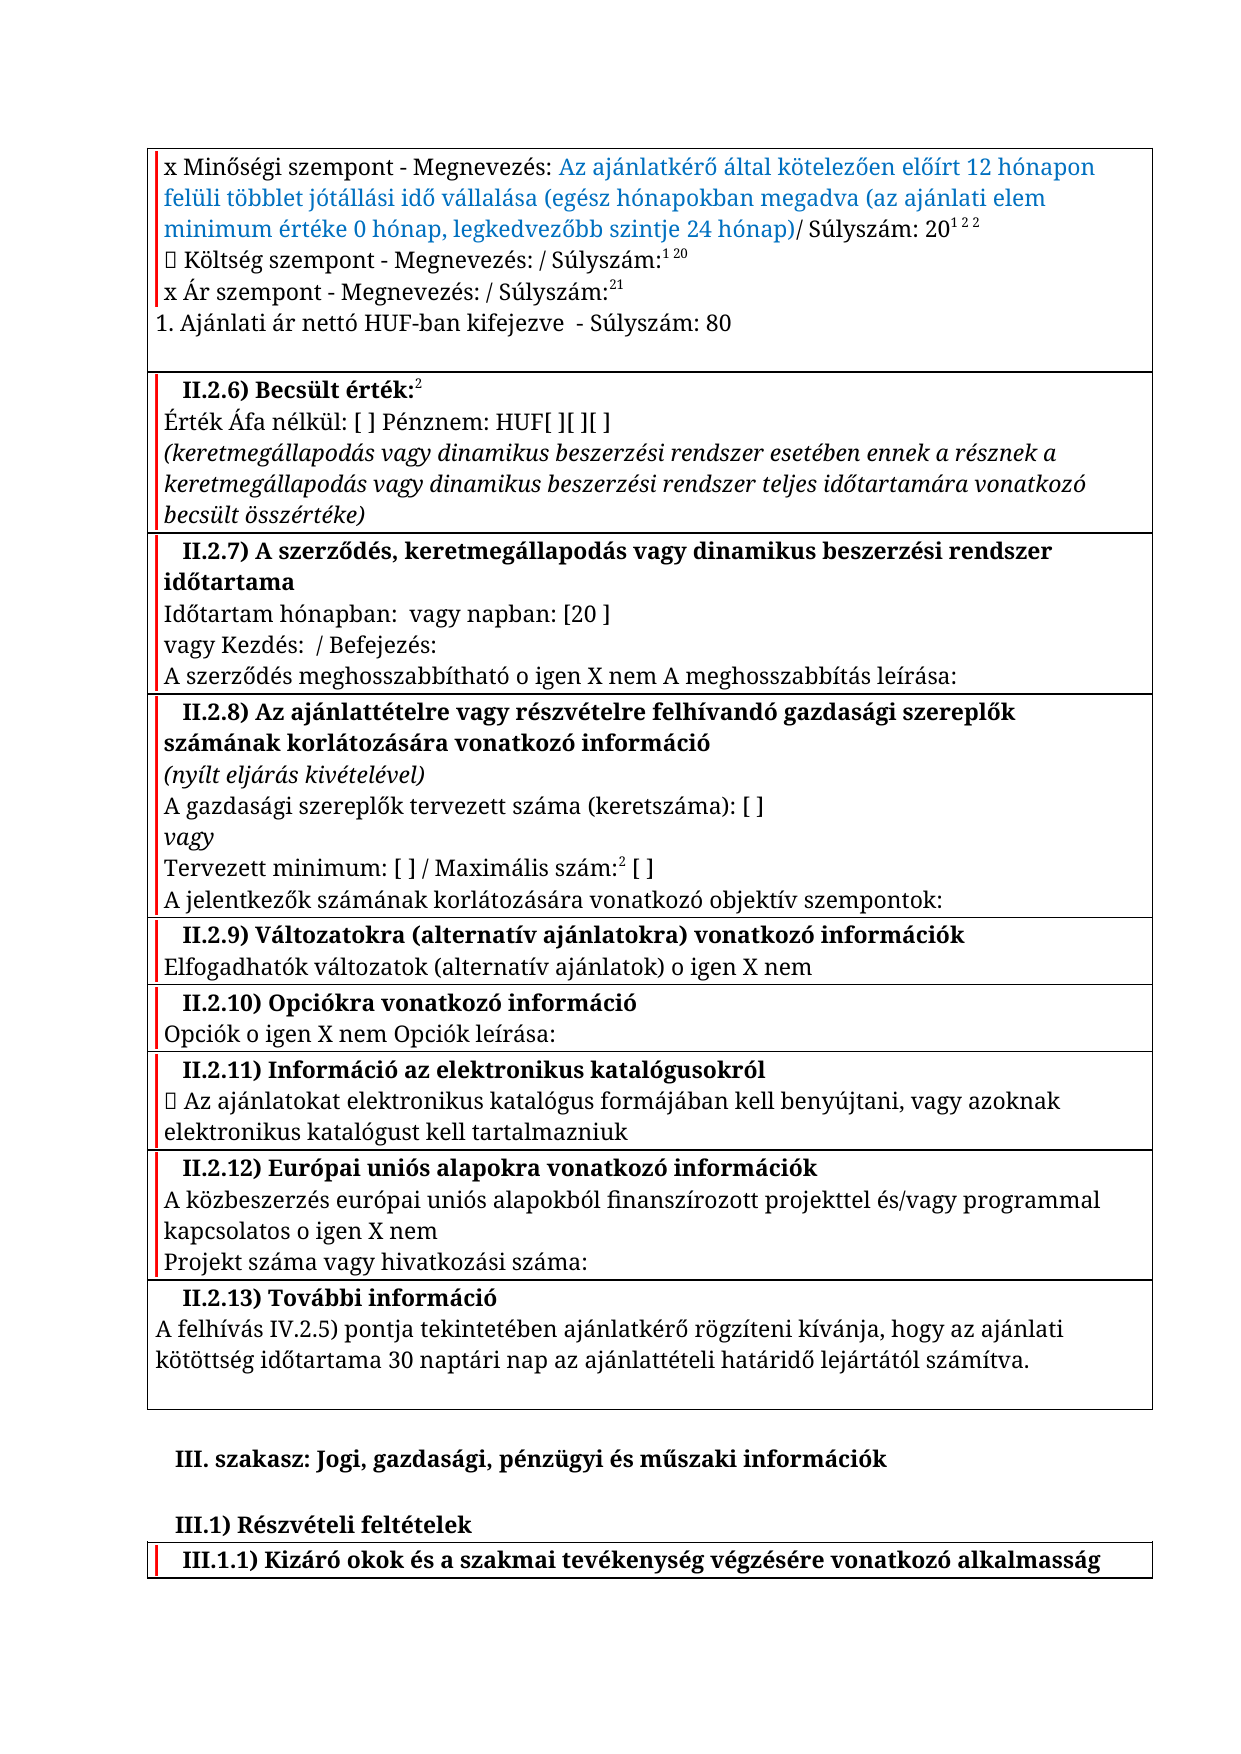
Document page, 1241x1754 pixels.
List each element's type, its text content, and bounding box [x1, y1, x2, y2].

table_cell II.2.10) Opciókra vonatkozó információ Opciók o igen X nem Opciók leírása: [148, 985, 1152, 1051]
table_cell III. szakasz: Jogi, gazdasági, pénzügyi és műszaki információk [148, 1410, 1152, 1476]
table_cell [148, 149, 1152, 371]
table_cell II.2.6) Becsült érték:2 Érték Áfa nélkül: [ ] Pénznem: HUF[ ][ ][ ] (keretmegállapodás vagy dinamikus beszerzési rendszer esetében ennek a résznek a keretmegállapodás vagy dinamikus beszerzési rendszer teljes időtartamára vonatkozó becsült összértéke) [148, 373, 1152, 532]
table_cell II.2.12) Európai uniós alapokra vonatkozó információk A közbeszerzés európai uniós alapokból finanszírozott projekttel és/vagy programmal kapcsolatos o igen X nem Projekt száma vagy hivatkozási száma: [148, 1151, 1152, 1279]
table_cell II.2.8) Az ajánlattételre vagy részvételre felhívandó gazdasági szereplők számának korlátozására vonatkozó információ (nyílt eljárás kivételével) A gazdasági szereplők tervezett száma (keretszáma): [ ] vagy Tervezett minimum: [ ] / Maximális szám:2 [ ] A jelentkezők számának korlátozására vonatkozó objektív szempontok: [148, 695, 1152, 916]
table_cell II.2.9) Változatokra (alternatív ajánlatokra) vonatkozó információk Elfogadhatók változatok (alternatív ajánlatok) o igen X nem [148, 918, 1152, 983]
table_cell II.2.13) További információ A felhívás IV.2.5) pontja tekintetében ajánlatkérő rögzíteni kívánja, hogy az ajánlati kötöttség időtartama 30 naptári nap az ajánlattételi határidő lejártától számítva. [148, 1281, 1152, 1408]
table_cell II.2.11) Információ az elektronikus katalógusokról  Az ajánlatokat elektronikus katalógus formájában kell benyújtani, vagy azoknak elektronikus katalógust kell tartalmazniuk [148, 1052, 1152, 1149]
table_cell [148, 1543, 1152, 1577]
table_cell III.1) Részvételi feltételek [148, 1476, 1152, 1541]
table_cell II.2.7) A szerződés, keretmegállapodás vagy dinamikus beszerzési rendszer időtartama Időtartam hónapban: vagy napban: [20 ] vagy Kezdés: / Befejezés: A szerződés meghosszabbítható o igen X nem A meghosszabbítás leírása: [148, 534, 1152, 693]
